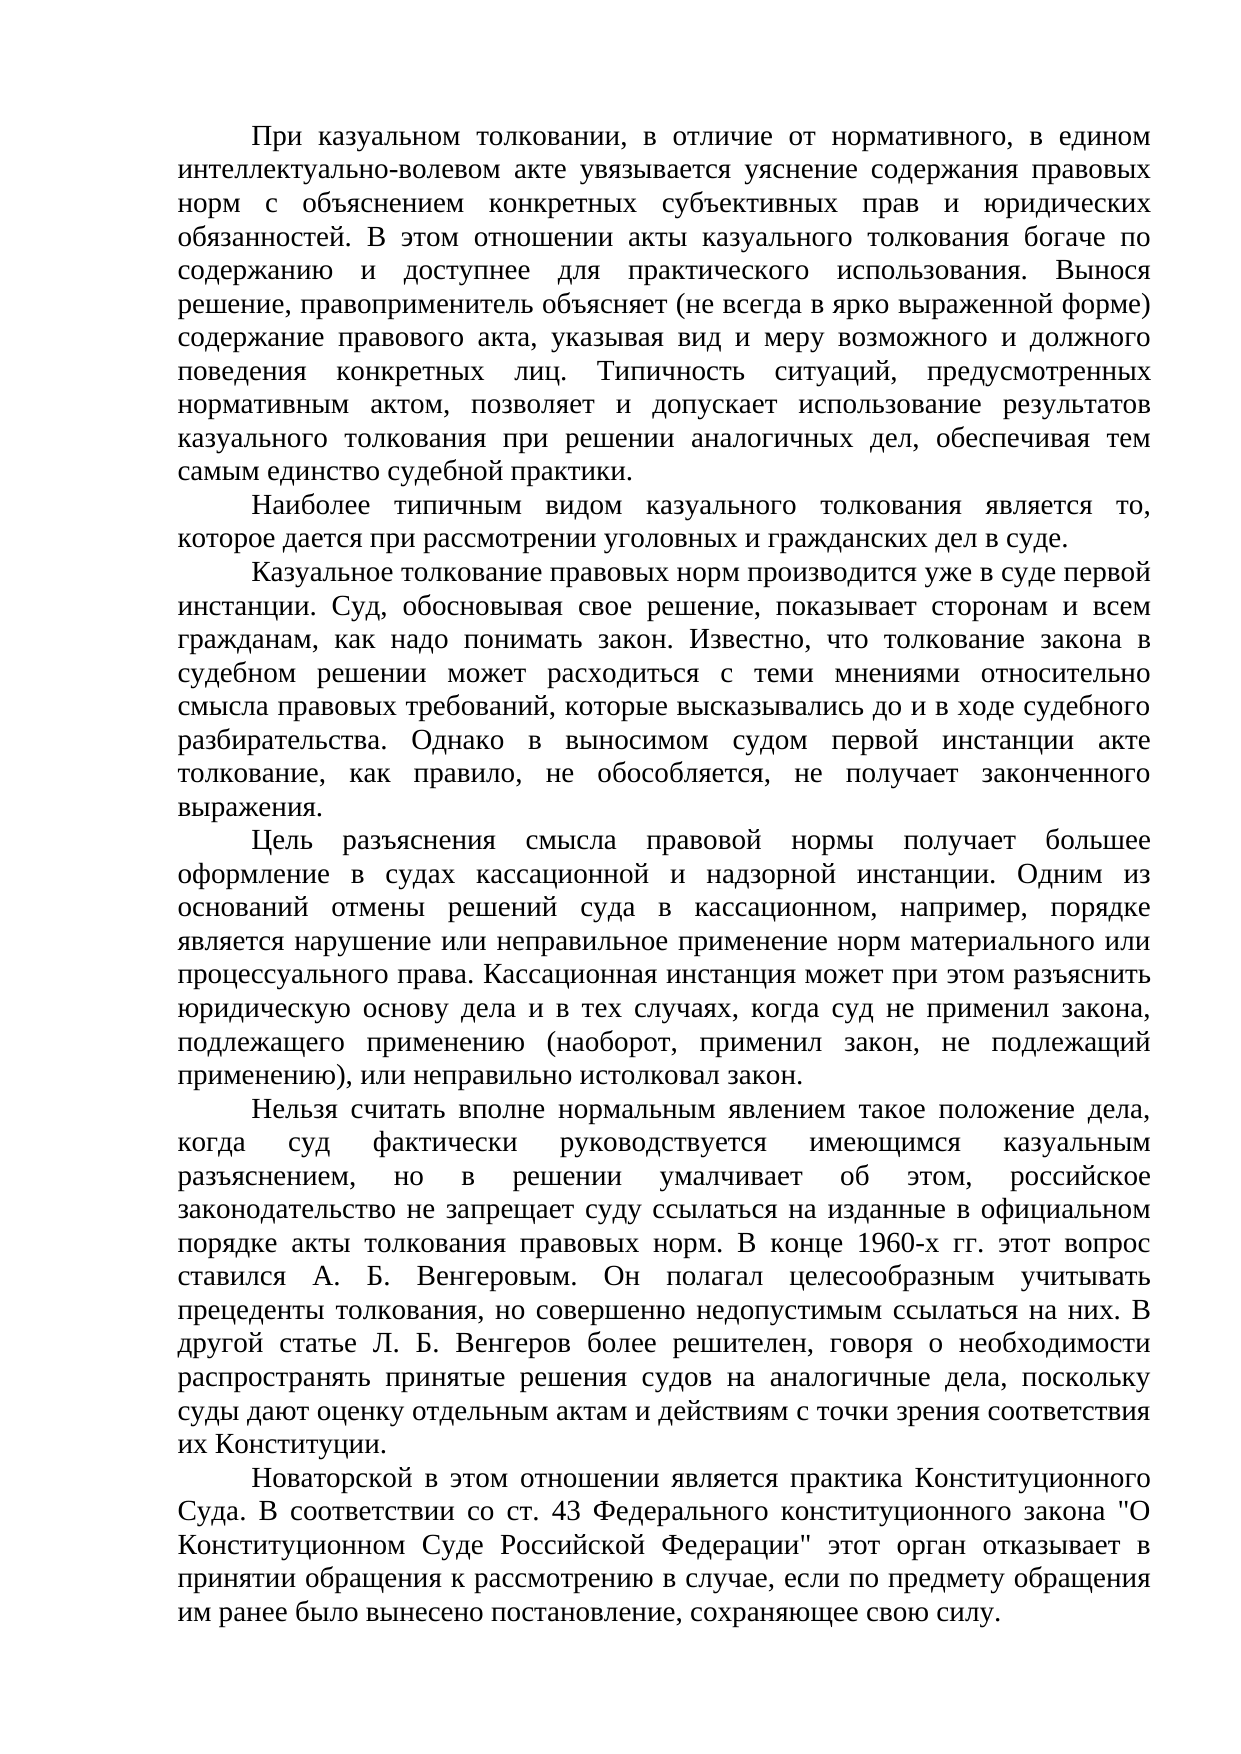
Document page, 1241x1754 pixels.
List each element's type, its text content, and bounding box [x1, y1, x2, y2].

text При казуальном толковании, в отличие от нормативного, в едином интеллектуально-волевом акте увязывается уяснение содержания правовых норм с объяснением конкретных субъективных прав и юридических обязанностей. В этом отношении акты казуального толкования богаче по содержанию и доступнее для практического использования. Вынося решение, правоприменитель объясняет (не всегда в ярко выраженной форме) содержание правового акта, указывая вид и меру возможного и должного поведения конкретных лиц. Типичность ситуаций, предусмотренных нормативным актом, позволяет и допускает использование результатов казуального толкования при решении аналогичных дел, обеспечивая тем самым единство судебной практики. [177, 118, 1152, 487]
text Нельзя считать вполне нормальным явлением такое положение дела, когда суд фактически руководствуется имеющимся казуальным разъяснением, но в решении умалчивает об этом, российское законодательство не запрещает суду ссылаться на изданные в официальном порядке акты толкования правовых норм. В конце 1960-х гг. этот вопрос ставился А. Б. Венгеровым. Он полагал целесообразным учитывать прецеденты толкования, но совершенно недопустимым ссылаться на них. В другой статье Л. Б. Венгеров более решителен, говоря о необходимости распространять принятые решения судов на аналогичные дела, поскольку суды дают оценку отдельным актам и действиям с точки зрения соответствия их Конституции. [177, 1091, 1152, 1460]
text Казуальное толкование правовых норм производится уже в суде первой инстанции. Суд, обосновывая свое решение, показывает сторонам и всем гражданам, как надо понимать закон. Известно, что толкование закона в судебном решении может расходиться с теми мнениями относительно смысла правовых требований, которые высказывались до и в ходе судебного разбирательства. Однако в выносимом судом первой инстанции акте толкование, как правило, не обособляется, не получает законченного выражения. [177, 554, 1152, 822]
text Наиболее типичным видом казуального толкования является то, которое дается при рассмотрении уголовных и гражданских дел в суде. [177, 487, 1152, 554]
text Цель разъяснения смысла правовой нормы получает большее оформление в судах кассационной и надзорной инстанции. Одним из оснований отмены решений суда в кассационном, например, порядке является нарушение или неправильное применение норм материального или процессуального права. Кассационная инстанция может при этом разъяснить юридическую основу дела и в тех случаях, когда суд не применил закона, подлежащего применению (наоборот, применил закон, не подлежащий применению), или неправильно истолковал закон. [177, 822, 1152, 1091]
text Новаторской в этом отношении является практика Конституционного Суда. В соответствии со ст. 43 Федерального конституционного закона "О Конституционном Суде Российской Федерации" этот орган отказывает в принятии обращения к рассмотрению в случае, если по предмету обращения им ранее было вынесено постановление, сохраняющее свою силу. [177, 1460, 1152, 1627]
